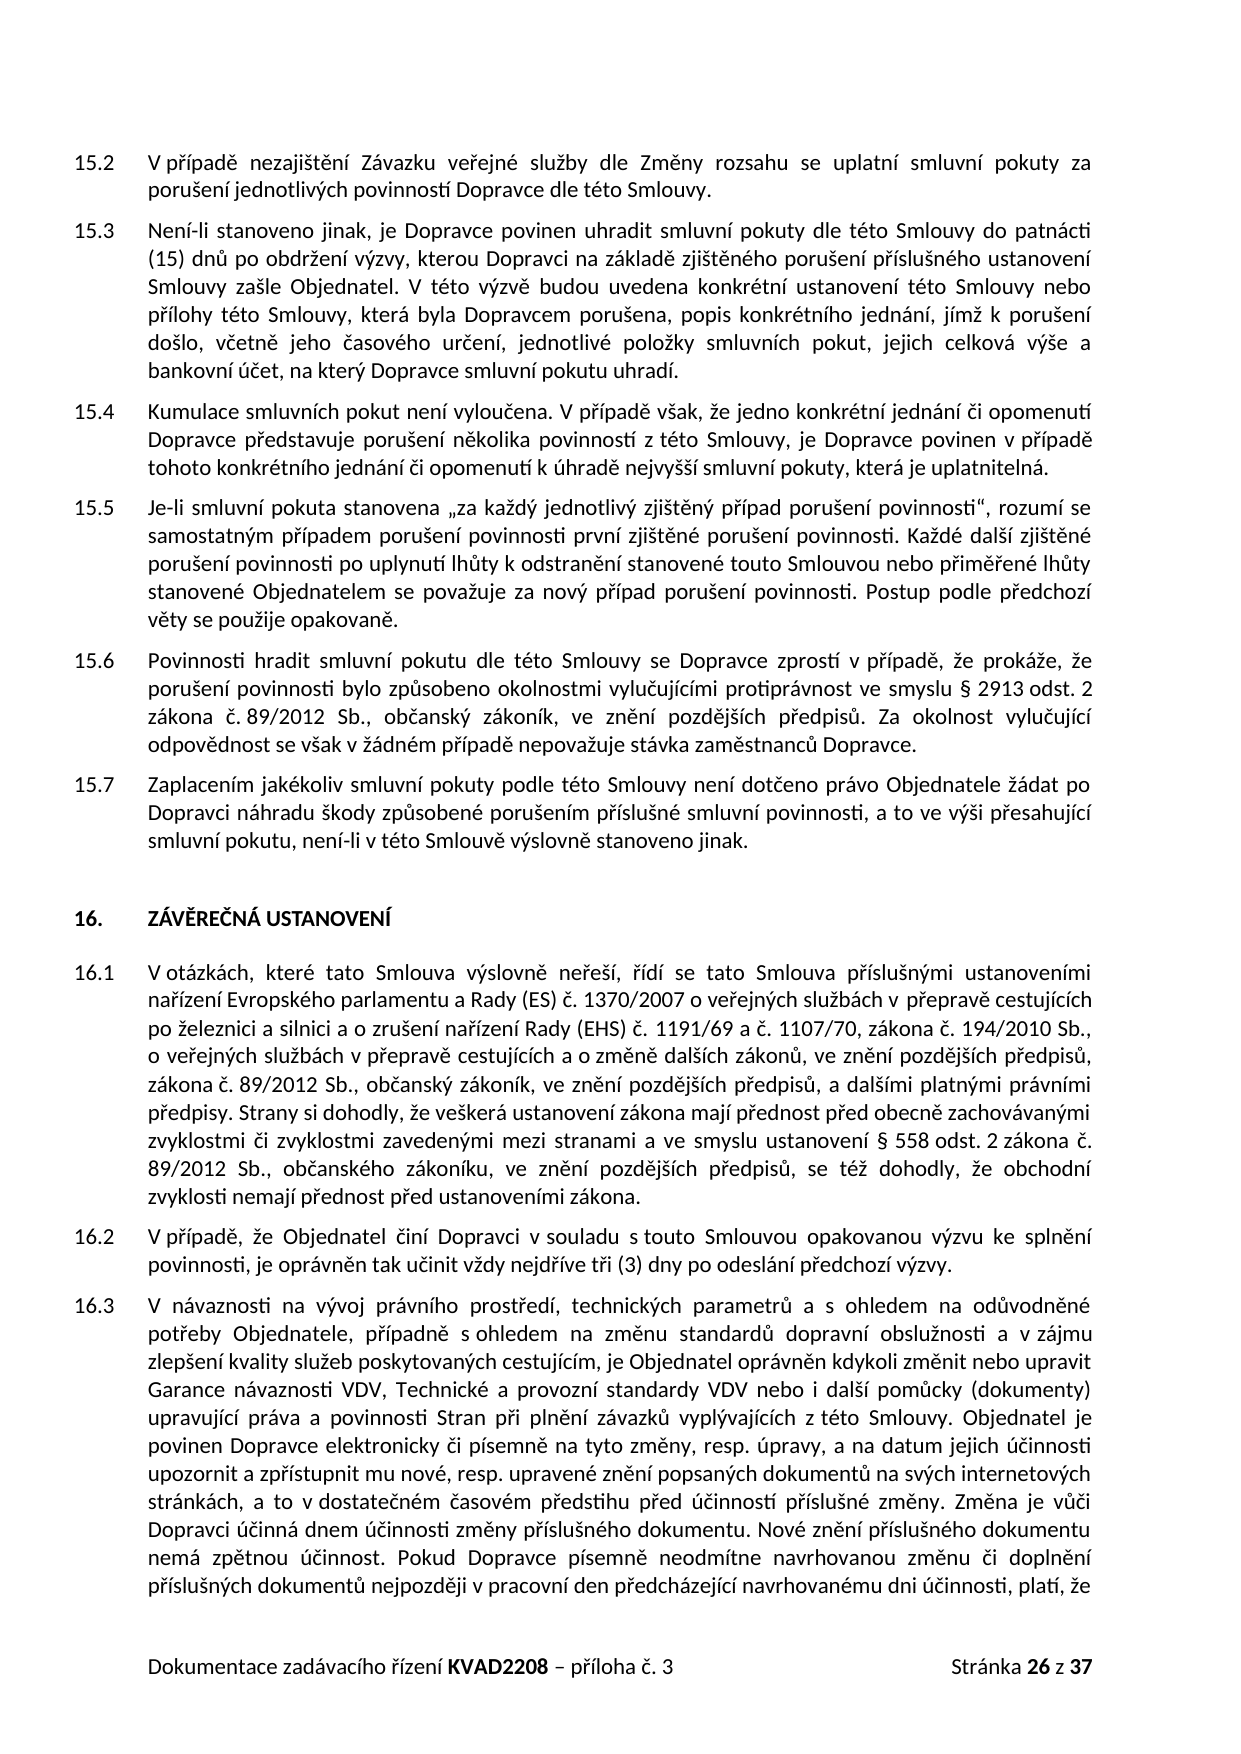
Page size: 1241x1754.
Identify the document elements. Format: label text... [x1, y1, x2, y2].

text V případě, že Objednatel činí Dopravci v souladu s touto Smlouvou opakovanou výzvu ke splnění povinnosti, je oprávněn tak učinit vždy nejdříve tři (3) dny po odeslání předchozí výzvy. [74, 1222, 1093, 1278]
text Zaplacením jakékoliv smluvní pokuty podle této Smlouvy není dotčeno právo Objednatele žádat po Dopravci náhradu škody způsobené porušením příslušné smluvní povinnosti, a to ve výši přesahující smluvní pokutu, není-li v této Smlouvě výslovně stanoveno jinak. [74, 771, 1093, 854]
text Kumulace smluvních pokut není vyloučena. V případě však, že jedno konkrétní jednání či opomenutí Dopravce představuje porušení několika povinností z této Smlouvy, je Dopravce povinen v případě tohoto konkrétního jednání či opomenutí k úhradě nejvyšší smluvní pokuty, která je uplatnitelná. [74, 397, 1093, 481]
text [74, 1291, 1093, 1599]
text Není-li stanoveno jinak, je Dopravce povinen uhradit smluvní pokuty dle této Smlouvy do patnácti (15) dnů po obdržení výzvy, kterou Dopravci na základě zjištěného porušení příslušného ustanovení Smlouvy zašle Objednatel. V této výzvě budou uvedena konkrétní ustanovení této Smlouvy nebo přílohy této Smlouvy, která byla Dopravcem porušena, popis konkrétního jednání, jímž k porušení došlo, včetně jeho časového určení, jednotlivé položky smluvních pokut, jejich celková výše a bankovní účet, na který Dopravce smluvní pokutu uhradí. [74, 216, 1093, 384]
text Je-li smluvní pokuta stanovena „za každý jednotlivý zjištěný případ porušení povinnosti“, rozumí se samostatným případem porušení povinnosti první zjištěné porušení povinnosti. Každé další zjištěné porušení povinnosti po uplynutí lhůty k odstranění stanovené touto Smlouvou nebo přiměřené lhůty stanovené Objednatelem se považuje za nový případ porušení povinnosti. Postup podle předchozí věty se použije opakovaně. [74, 493, 1093, 633]
text V otázkách, které tato Smlouva výslovně neřeší, řídí se tato Smlouva příslušnými ustanoveními nařízení Evropského parlamentu a Rady (ES) č. 1370/2007 o veřejných službách v přepravě cestujících po železnici a silnici a o zrušení nařízení Rady (EHS) č. 1191/69 a č. 1107/70, zákona č. 194/2010 Sb., o veřejných službách v přepravě cestujících a o změně dalších zákonů, ve znění pozdějších předpisů, zákona č. 89/2012 Sb., občanský zákoník, ve znění pozdějších předpisů, a dalšími platnými právními předpisy. Strany si dohodly, že veškerá ustanovení zákona mají přednost před obecně zachovávanými zvyklostmi či zvyklostmi zavedenými mezi stranami a ve smyslu ustanovení § 558 odst. 2 zákona č. 89/2012 Sb., občanského zákoníku, ve znění pozdějších předpisů, se též dohodly, že obchodní zvyklosti nemají přednost před ustanoveními zákona. [74, 958, 1093, 1210]
text Povinnosti hradit smluvní pokutu dle této Smlouvy se Dopravce zprostí v případě, že prokáže, že porušení povinnosti bylo způsobeno okolnostmi vylučujícími protiprávnost ve smyslu § 2913 odst. 2 zákona č. 89/2012 Sb., občanský zákoník, ve znění pozdějších předpisů. Za okolnost vylučující odpovědnost se však v žádném případě nepovažuje stávka zaměstnanců Dopravce. [74, 646, 1093, 758]
subtitle Závěrečná ustanovení [74, 904, 1093, 933]
text V případě nezajištění Závazku veřejné služby dle Změny rozsahu se uplatní smluvní pokuty za porušení jednotlivých povinností Dopravce dle této Smlouvy. [74, 148, 1093, 204]
